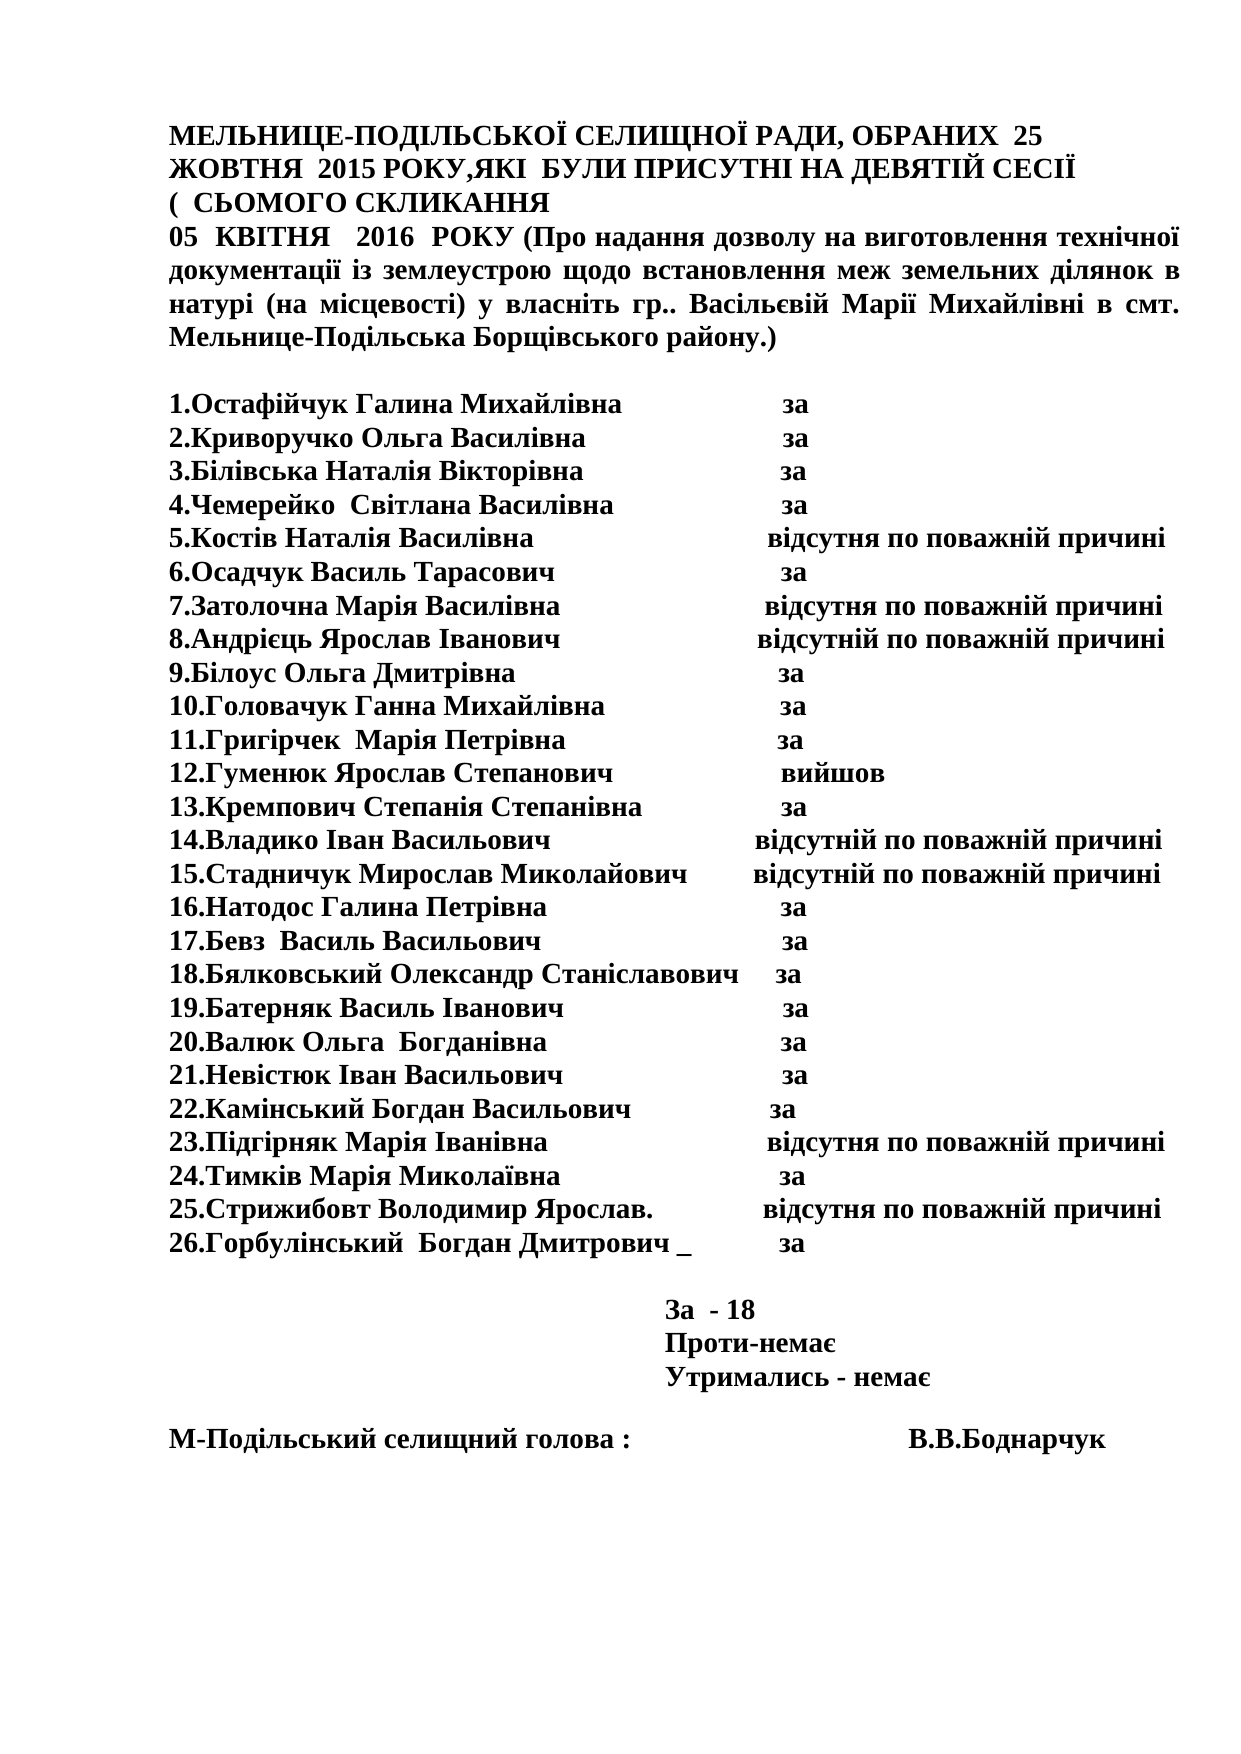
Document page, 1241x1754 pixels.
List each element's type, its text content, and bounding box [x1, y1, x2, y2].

text 5.Костів Наталія Василівна відсутня по поважній причині [169, 521, 1181, 554]
text 24.Тимків Марія Миколаївна за [169, 1158, 1181, 1191]
text 22.Камінський Богдан Васильович за [169, 1091, 1181, 1124]
text 14.Владико Іван Васильович відсутній по поважній причині [169, 822, 1181, 856]
text 10.Головачук Ганна Михайлівна за [169, 688, 1181, 722]
text 11.Григірчек Марія Петрівна за [169, 722, 1181, 755]
text 26.Горбулінський Богдан Дмитрович _ за [169, 1225, 1181, 1258]
text 21.Невістюк Іван Васильович за [169, 1057, 1181, 1091]
text 13.Кремпович Степанія Степанівна за [169, 789, 1181, 822]
text Проти-немає [169, 1326, 1181, 1359]
text 18.Бялковський Олександр Станіславович за [169, 957, 1181, 990]
text МЕЛЬНИЦЕ-ПОДІЛЬСЬКОЇ СЕЛИЩНОЇ РАДИ, ОБРАНИХ 25 ЖОВТНЯ 2015 РОКУ,ЯКІ БУЛИ ПРИСУТНІ НА ДЕВЯТІЙ СЕСІЇ ( СЬОМОГО СКЛИКАННЯ [169, 118, 1181, 219]
text За - 18 [169, 1292, 1181, 1326]
text 19.Батерняк Василь Іванович за [169, 990, 1181, 1024]
text 23.Підгірняк Марія Іванівна відсутня по поважній причині [169, 1124, 1181, 1158]
text 15.Стадничук Мирослав Миколайович відсутній по поважній причині [169, 856, 1181, 889]
text 12.Гуменюк Ярослав Степанович вийшов [169, 755, 1181, 789]
text 16.Натодос Галина Петрівна за [169, 889, 1181, 923]
text Утримались - немає [169, 1359, 1181, 1393]
text 8.Андрієць Ярослав Іванович відсутній по поважній причині [169, 621, 1181, 655]
text 17.Бевз Василь Васильович за [169, 923, 1181, 957]
text 7.Затолочна Марія Василівна відсутня по поважній причині [169, 588, 1181, 621]
text М-Подільський селищний голова : В.В.Боднарчук [169, 1421, 1181, 1455]
text 4.Чемерейко Світлана Василівна за [169, 487, 1181, 521]
text 20.Валюк Ольга Богданівна за [169, 1024, 1181, 1057]
text 05 КВІТНЯ 2016 РОКУ (Про надання дозволу на виготовлення технічної документації із землеустрою щодо встановлення меж земельних ділянок в натурі (на місцевості) у власніть гр.. Васільєвій Марії Михайлівні в смт. Мельнице-Подільська Борщівського району.) [169, 219, 1181, 353]
text 3.Білівська Наталія Вікторівна за [169, 453, 1181, 487]
text 2.Криворучко Ольга Василівна за [169, 420, 1181, 453]
text 1.Остафійчук Галина Михайлівна за [169, 386, 1181, 420]
text 25.Стрижибовт Володимир Ярослав. відсутня по поважній причині [169, 1191, 1181, 1225]
text 6.Осадчук Василь Тарасович за [169, 554, 1181, 588]
text 9.Білоус Ольга Дмитрівна за [169, 655, 1181, 688]
